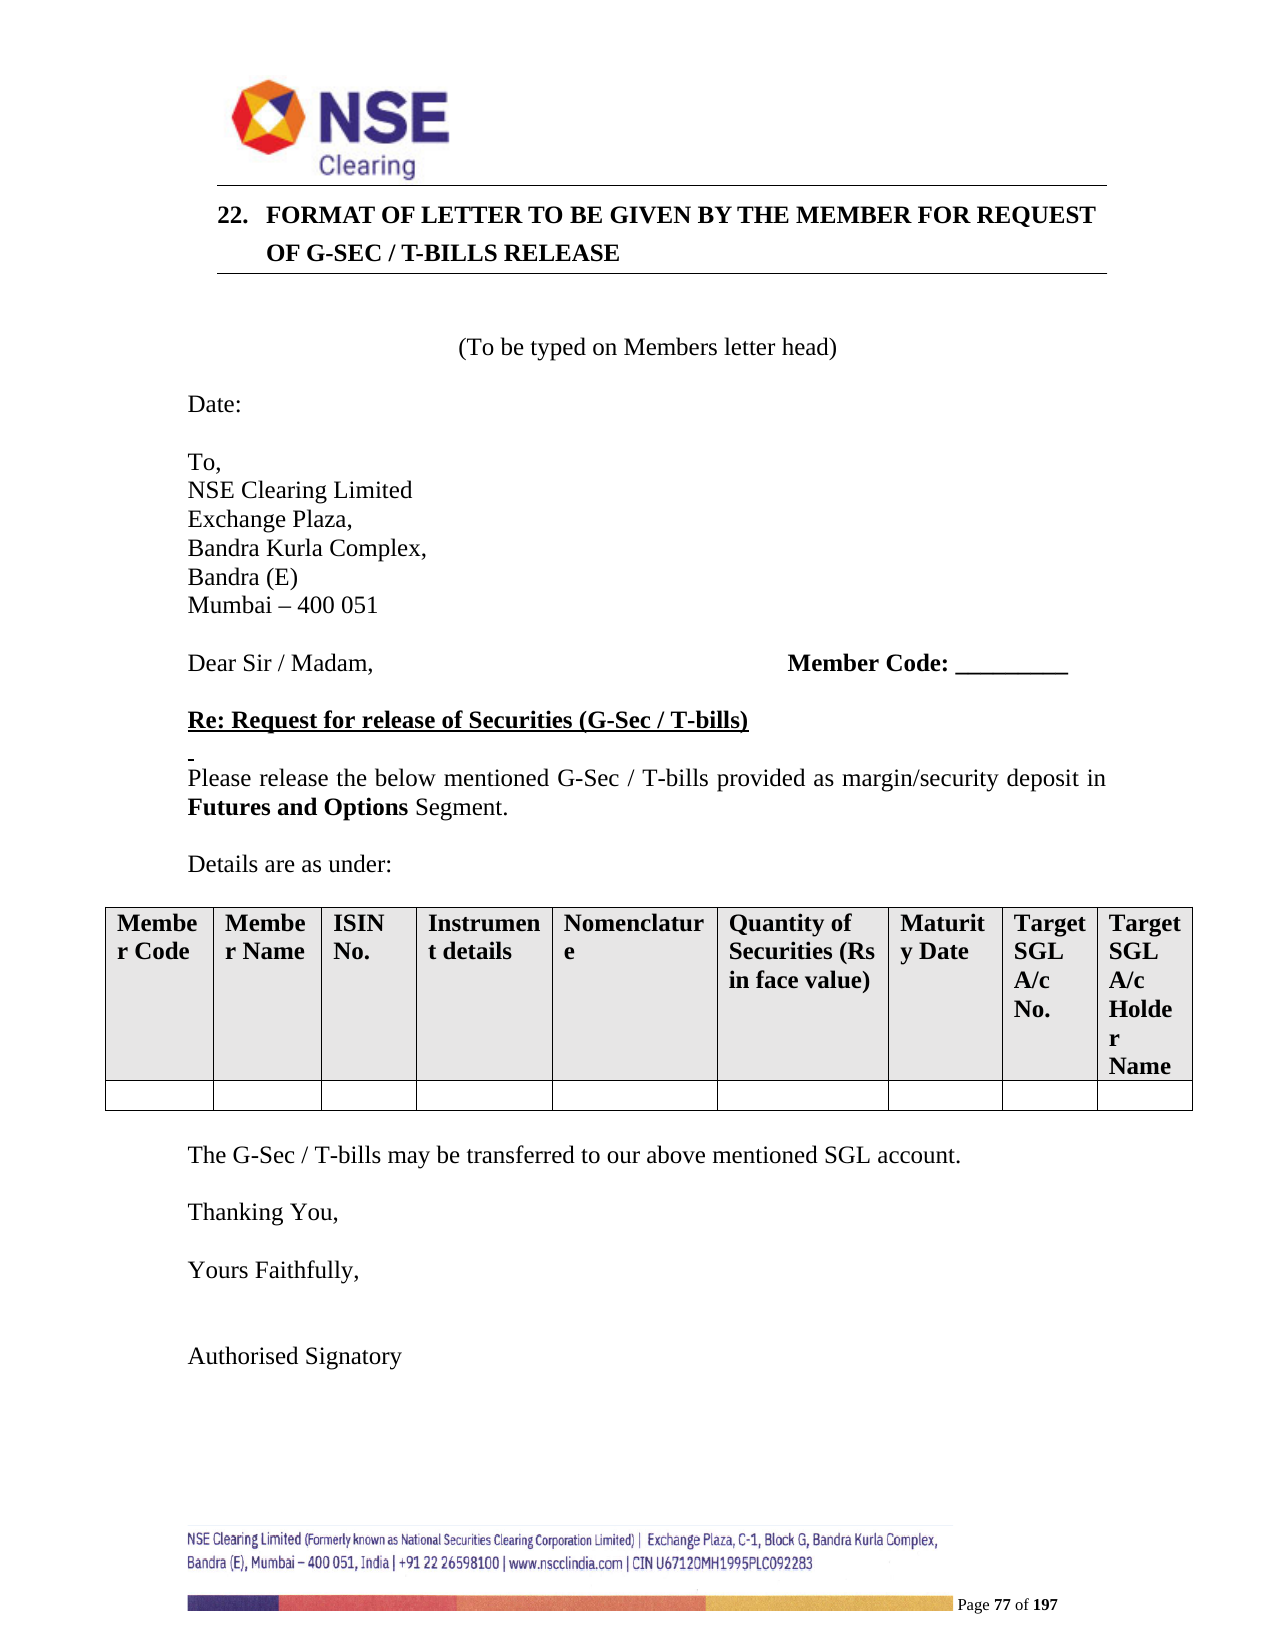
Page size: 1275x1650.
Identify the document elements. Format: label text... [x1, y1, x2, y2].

text Details are as under: [187, 849, 1107, 878]
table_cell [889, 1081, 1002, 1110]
text To, [187, 447, 1107, 475]
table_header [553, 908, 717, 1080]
text Dear Sir / Madam, Member Code: _________ [187, 648, 1136, 677]
text Bandra (E) [187, 562, 1107, 590]
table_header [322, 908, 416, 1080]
text Bandra Kurla Complex, [187, 533, 1107, 562]
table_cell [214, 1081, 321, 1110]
text Exchange Plaza, [187, 504, 1107, 533]
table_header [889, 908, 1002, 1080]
text Thanking You, [187, 1197, 1136, 1226]
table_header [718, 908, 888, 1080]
picture [187, 1525, 954, 1611]
text Authorised Signatory [187, 1341, 1107, 1370]
text Yours Faithfully, [187, 1255, 1136, 1283]
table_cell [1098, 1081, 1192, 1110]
text The G-Sec / T-bills may be transferred to our above mentioned SGL account. [187, 1140, 1107, 1168]
text Re: Request for release of Securities (G-Sec / T-bills) [187, 705, 1107, 734]
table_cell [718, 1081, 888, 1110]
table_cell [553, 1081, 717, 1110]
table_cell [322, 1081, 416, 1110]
text Please release the below mentioned G-Sec / T-bills provided as margin/security deposit in Futures and Options Segment. [187, 763, 1107, 820]
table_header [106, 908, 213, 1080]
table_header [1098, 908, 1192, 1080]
subtitle Format of letter to be given by the member for request of G-Sec / T-bills release [217, 186, 1107, 273]
text Date: [187, 389, 1107, 418]
picture [187, 75, 493, 185]
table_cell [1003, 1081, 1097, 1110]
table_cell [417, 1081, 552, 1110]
text (To be typed on Members letter head) [187, 332, 1107, 360]
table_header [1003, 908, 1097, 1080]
text NSE Clearing Limited [187, 475, 1107, 504]
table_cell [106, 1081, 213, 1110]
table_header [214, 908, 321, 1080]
text Mumbai – 400 051 [187, 590, 1107, 619]
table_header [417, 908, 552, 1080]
